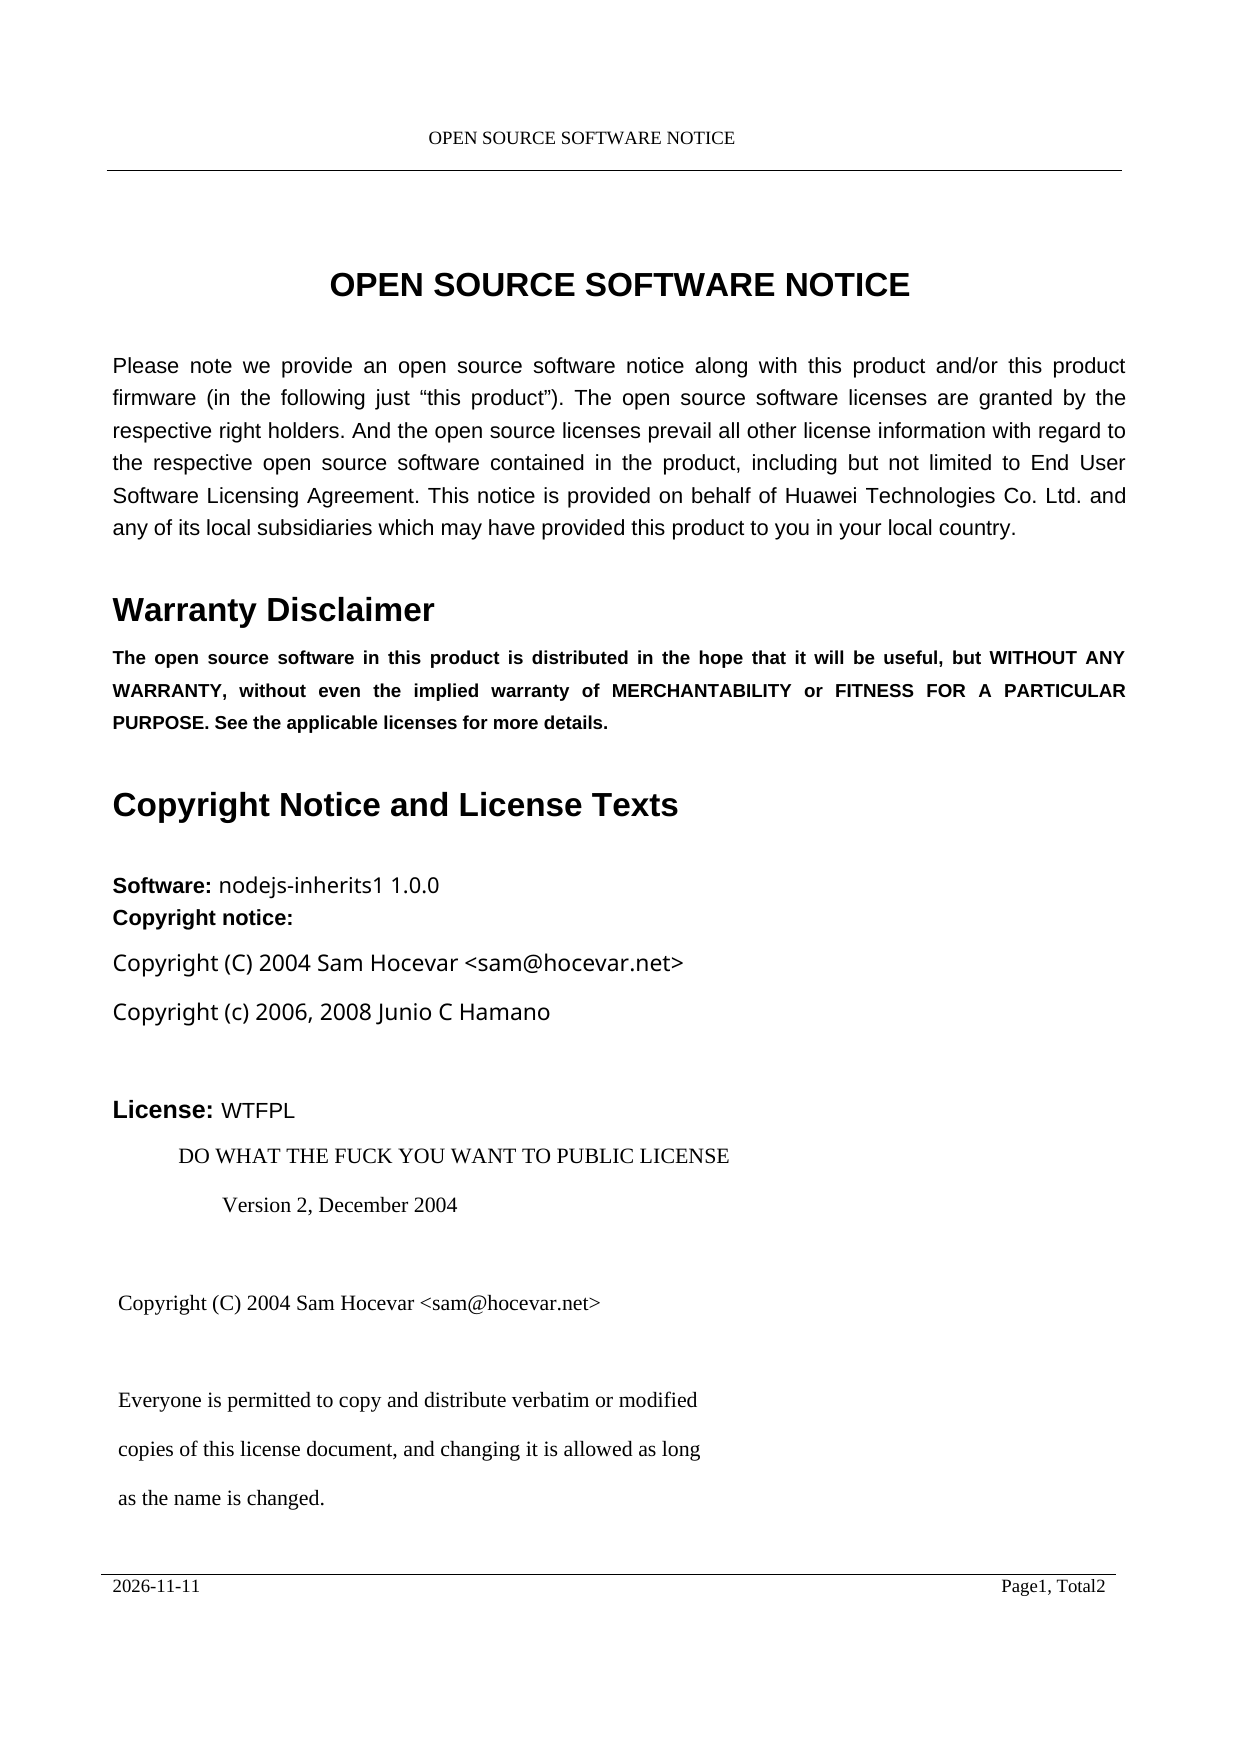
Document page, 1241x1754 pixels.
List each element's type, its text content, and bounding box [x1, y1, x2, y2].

text Please note we provide an open source software notice along with this product and/or this product firmware (in the following just “this product”). The open source software licenses are granted by the respective right holders. And the open source licenses prevail all other license information with regard to the respective open source software contained in the product, including but not limited to End User Software Licensing Agreement. This notice is provided on behalf of Huawei Technologies Co. Ltd. and any of its local subsidiaries which may have provided this product to you in your local country. [112, 349, 1128, 544]
text Software: nodejs-inherits1 1.0.0 [112, 869, 1128, 901]
text Copyright (C) 2004 Sam Hocevar <sam@hocevar.net> Copyright (c) 2006, 2008 Junio C Hamano [112, 947, 1128, 1077]
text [112, 1140, 1128, 1513]
text Copyright Notice and License Texts [112, 771, 1128, 836]
text Copyright notice: [112, 901, 1128, 934]
text The open source software in this product is distributed in the hope that it will be useful, but WITHOUT ANY WARRANTY, without even the implied warranty of MERCHANTABILITY or FITNESS FOR A PARTICULAR PURPOSE. See the applicable licenses for more details. [112, 641, 1128, 739]
text Warranty Disclaimer [112, 576, 1128, 641]
text License: WTFPL [112, 1093, 1128, 1125]
text OPEN SOURCE SOFTWARE NOTICE [112, 251, 1128, 316]
